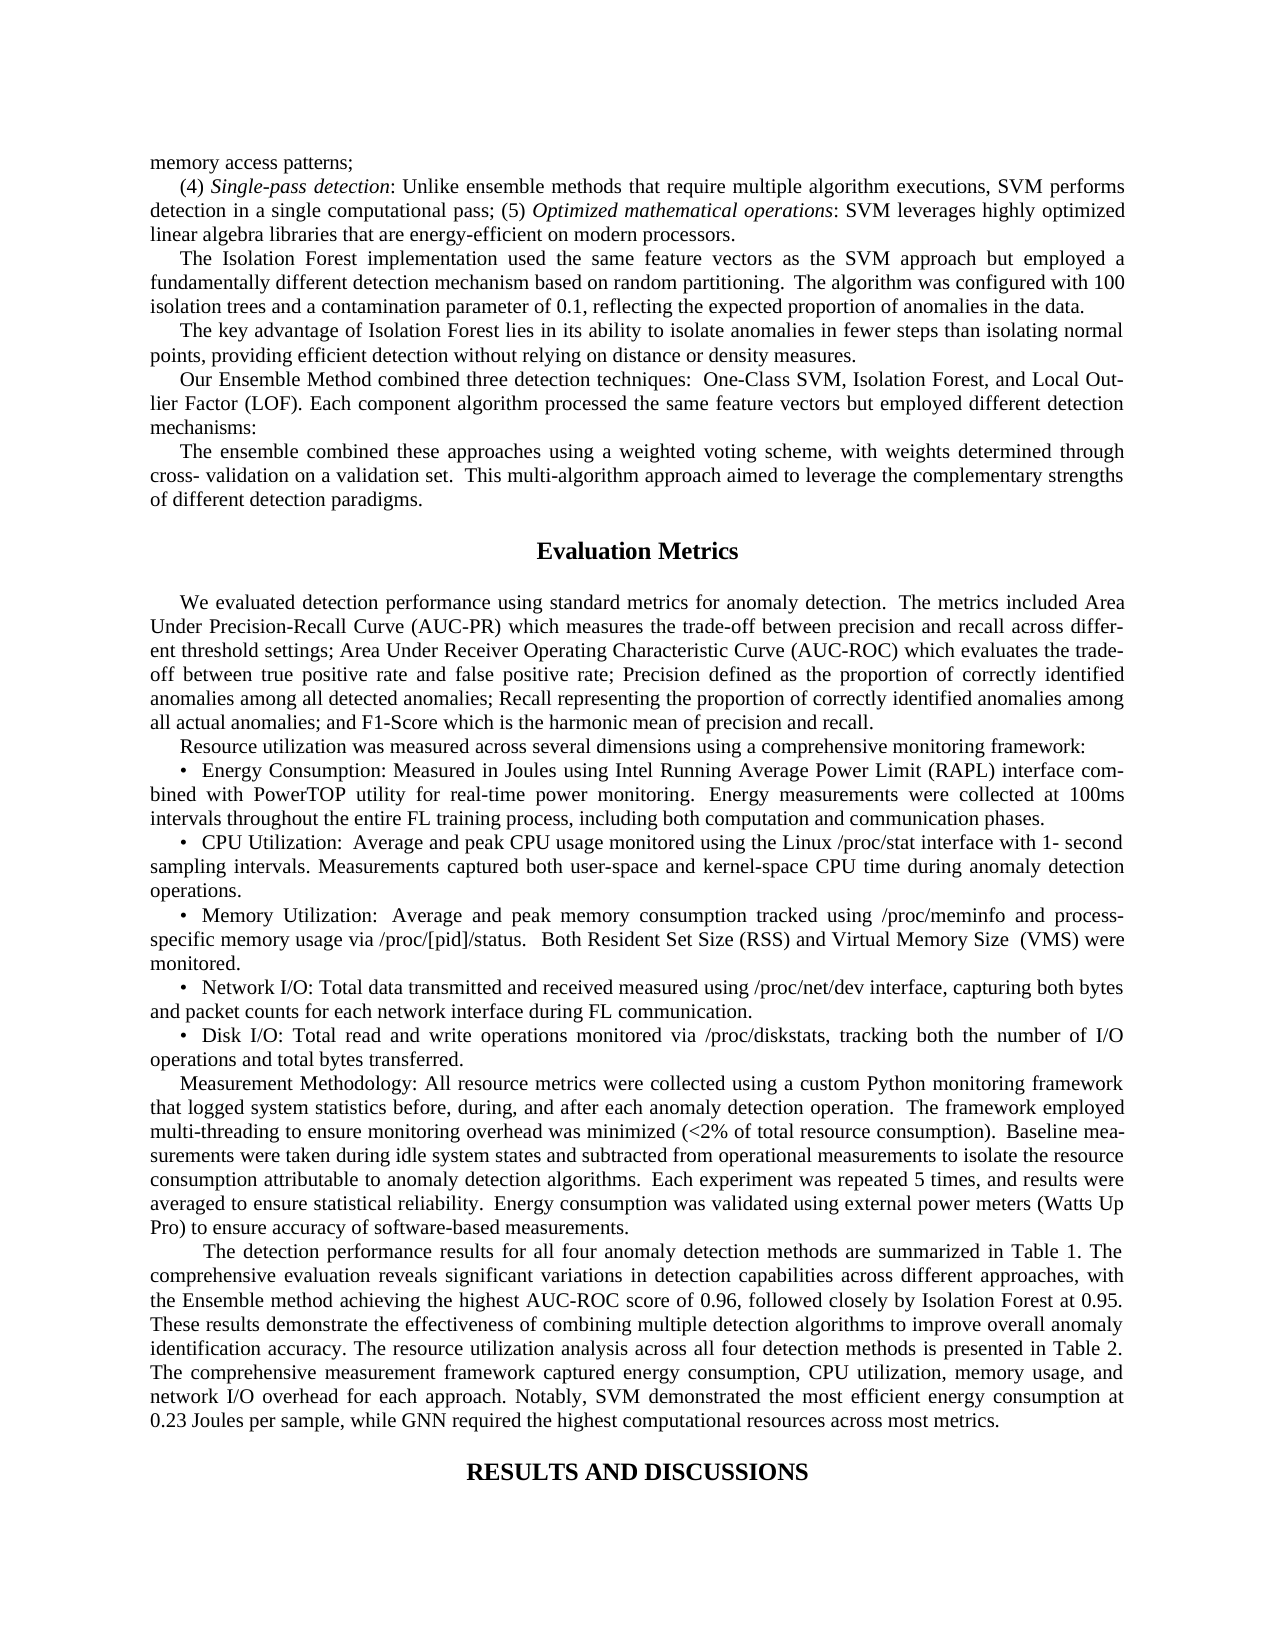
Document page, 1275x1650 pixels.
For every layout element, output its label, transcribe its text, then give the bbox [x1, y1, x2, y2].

text The key advantage of Isolation Forest lies in its ability to isolate anomalies in fewer steps than isolating normal points, providing efficient detection without relying on distance or density measures. [150, 318, 1125, 367]
list Disk I/O: Total read and write operations monitored via /proc/diskstats, tracking both the number of I/O operations and total bytes transferred. [150, 1023, 1125, 1071]
list Network I/O: Total data transmitted and received measured using /proc/net/dev interface, capturing both bytes and packet counts for each network interface during FL communication. [150, 975, 1125, 1023]
subtitle RESULTS AND DISCUSSIONS [150, 1457, 1125, 1486]
text The detection performance results for all four anomaly detection methods are summarized in Table 1. The comprehensive evaluation reveals significant variations in detection capabilities across different approaches, with the Ensemble method achieving the highest AUC-ROC score of 0.96, followed closely by Isolation Forest at 0.95. These results demonstrate the effectiveness of combining multiple detection algorithms to improve overall anomaly identification accuracy. The resource utilization analysis across all four detection methods is presented in Table 2. The comprehensive measurement framework captured energy consumption, CPU utilization, memory usage, and network I/O overhead for each approach. Notably, SVM demonstrated the most efficient energy consumption at 0.23 Joules per sample, while GNN required the highest computational resources across most metrics. [150, 1239, 1125, 1432]
text The ensemble combined these approaches using a weighted voting scheme, with weights determined through cross- validation on a validation set. This multi-algorithm approach aimed to leverage the complementary strengths of different detection paradigms. [150, 439, 1125, 511]
text The Isolation Forest implementation used the same feature vectors as the SVM approach but employed a fundamentally different detection mechanism based on random partitioning. The algorithm was configured with 100 isolation trees and a contamination parameter of 0.1, reflecting the expected proportion of anomalies in the data. [150, 246, 1125, 318]
text Resource utilization was measured across several dimensions using a comprehensive monitoring framework: [150, 734, 1125, 758]
list CPU Utilization: Average and peak CPU usage monitored using the Linux /proc/stat interface with 1- second sampling intervals. Measurements captured both user-space and kernel-space CPU time during anomaly detection operations. [150, 830, 1125, 902]
text Our Ensemble Method combined three detection techniques: One-Class SVM, Isolation Forest, and Local Out- lier Factor (LOF). Each component algorithm processed the same feature vectors but employed different detection mechanisms: [150, 367, 1125, 439]
list Memory Utilization: Average and peak memory consumption tracked using /proc/meminfo and process- specific memory usage via /proc/[pid]/status. Both Resident Set Size (RSS) and Virtual Memory Size (VMS) were monitored. [150, 902, 1125, 975]
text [150, 150, 1125, 174]
text (4) Single-pass detection: Unlike ensemble methods that require multiple algorithm executions, SVM performs detection in a single computational pass; (5) Optimized mathematical operations: SVM leverages highly optimized linear algebra libraries that are energy-efficient on modern processors. [150, 174, 1125, 246]
text Measurement Methodology: All resource metrics were collected using a custom Python monitoring framework that logged system statistics before, during, and after each anomaly detection operation. The framework employed multi-threading to ensure monitoring overhead was minimized (<2% of total resource consumption). Baseline mea- surements were taken during idle system states and subtracted from operational measurements to isolate the resource consumption attributable to anomaly detection algorithms. Each experiment was repeated 5 times, and results were averaged to ensure statistical reliability. Energy consumption was validated using external power meters (Watts Up Pro) to ensure accuracy of software-based measurements. [150, 1071, 1125, 1239]
text We evaluated detection performance using standard metrics for anomaly detection. The metrics included Area Under Precision-Recall Curve (AUC-PR) which measures the trade-off between precision and recall across differ- ent threshold settings; Area Under Receiver Operating Characteristic Curve (AUC-ROC) which evaluates the trade-off between true positive rate and false positive rate; Precision defined as the proportion of correctly identified anomalies among all detected anomalies; Recall representing the proportion of correctly identified anomalies among all actual anomalies; and F1-Score which is the harmonic mean of precision and recall. [150, 590, 1125, 734]
subtitle Evaluation Metrics [150, 536, 1125, 565]
list Energy Consumption: Measured in Joules using Intel Running Average Power Limit (RAPL) interface com- bined with PowerTOP utility for real-time power monitoring. Energy measurements were collected at 100ms intervals throughout the entire FL training process, including both computation and communication phases. [150, 758, 1125, 830]
